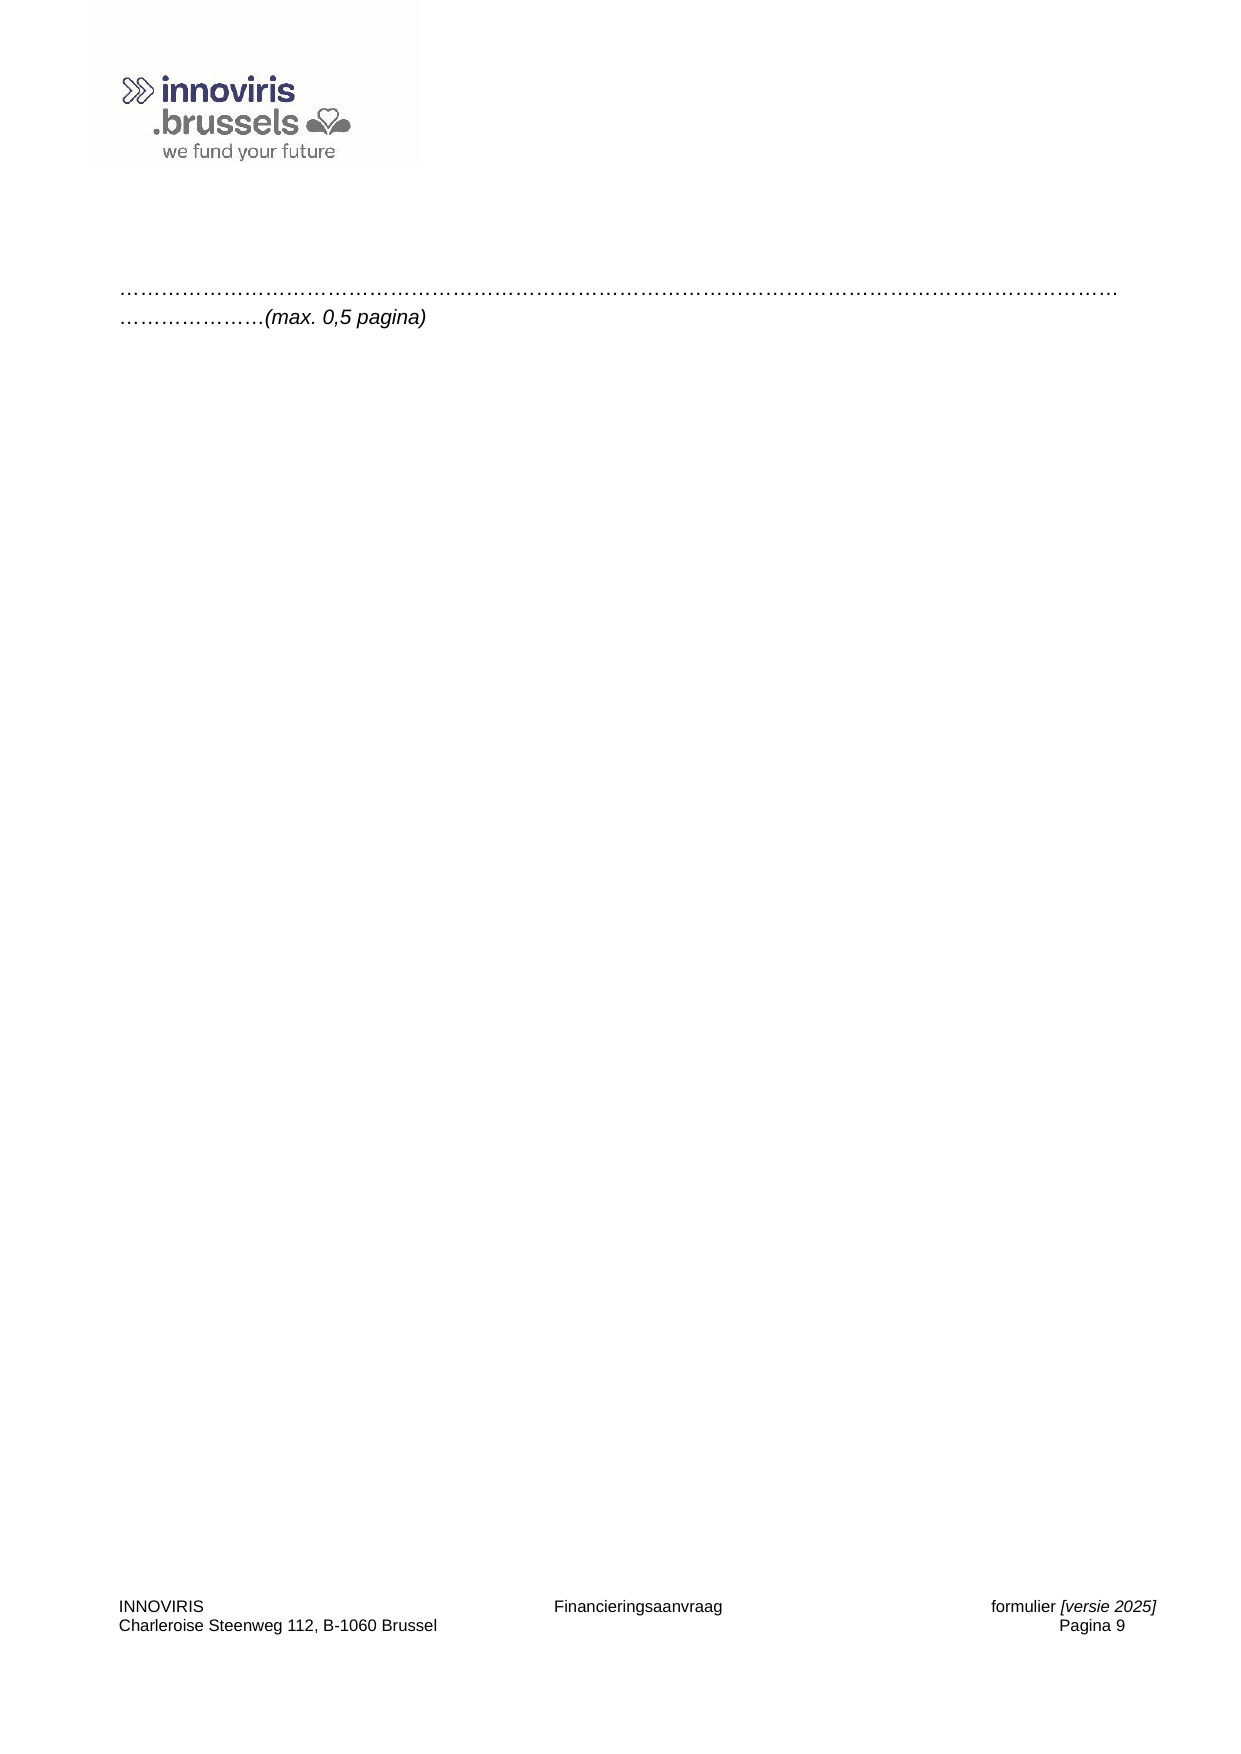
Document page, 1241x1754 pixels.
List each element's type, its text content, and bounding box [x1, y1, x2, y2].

picture [86, 0, 422, 163]
